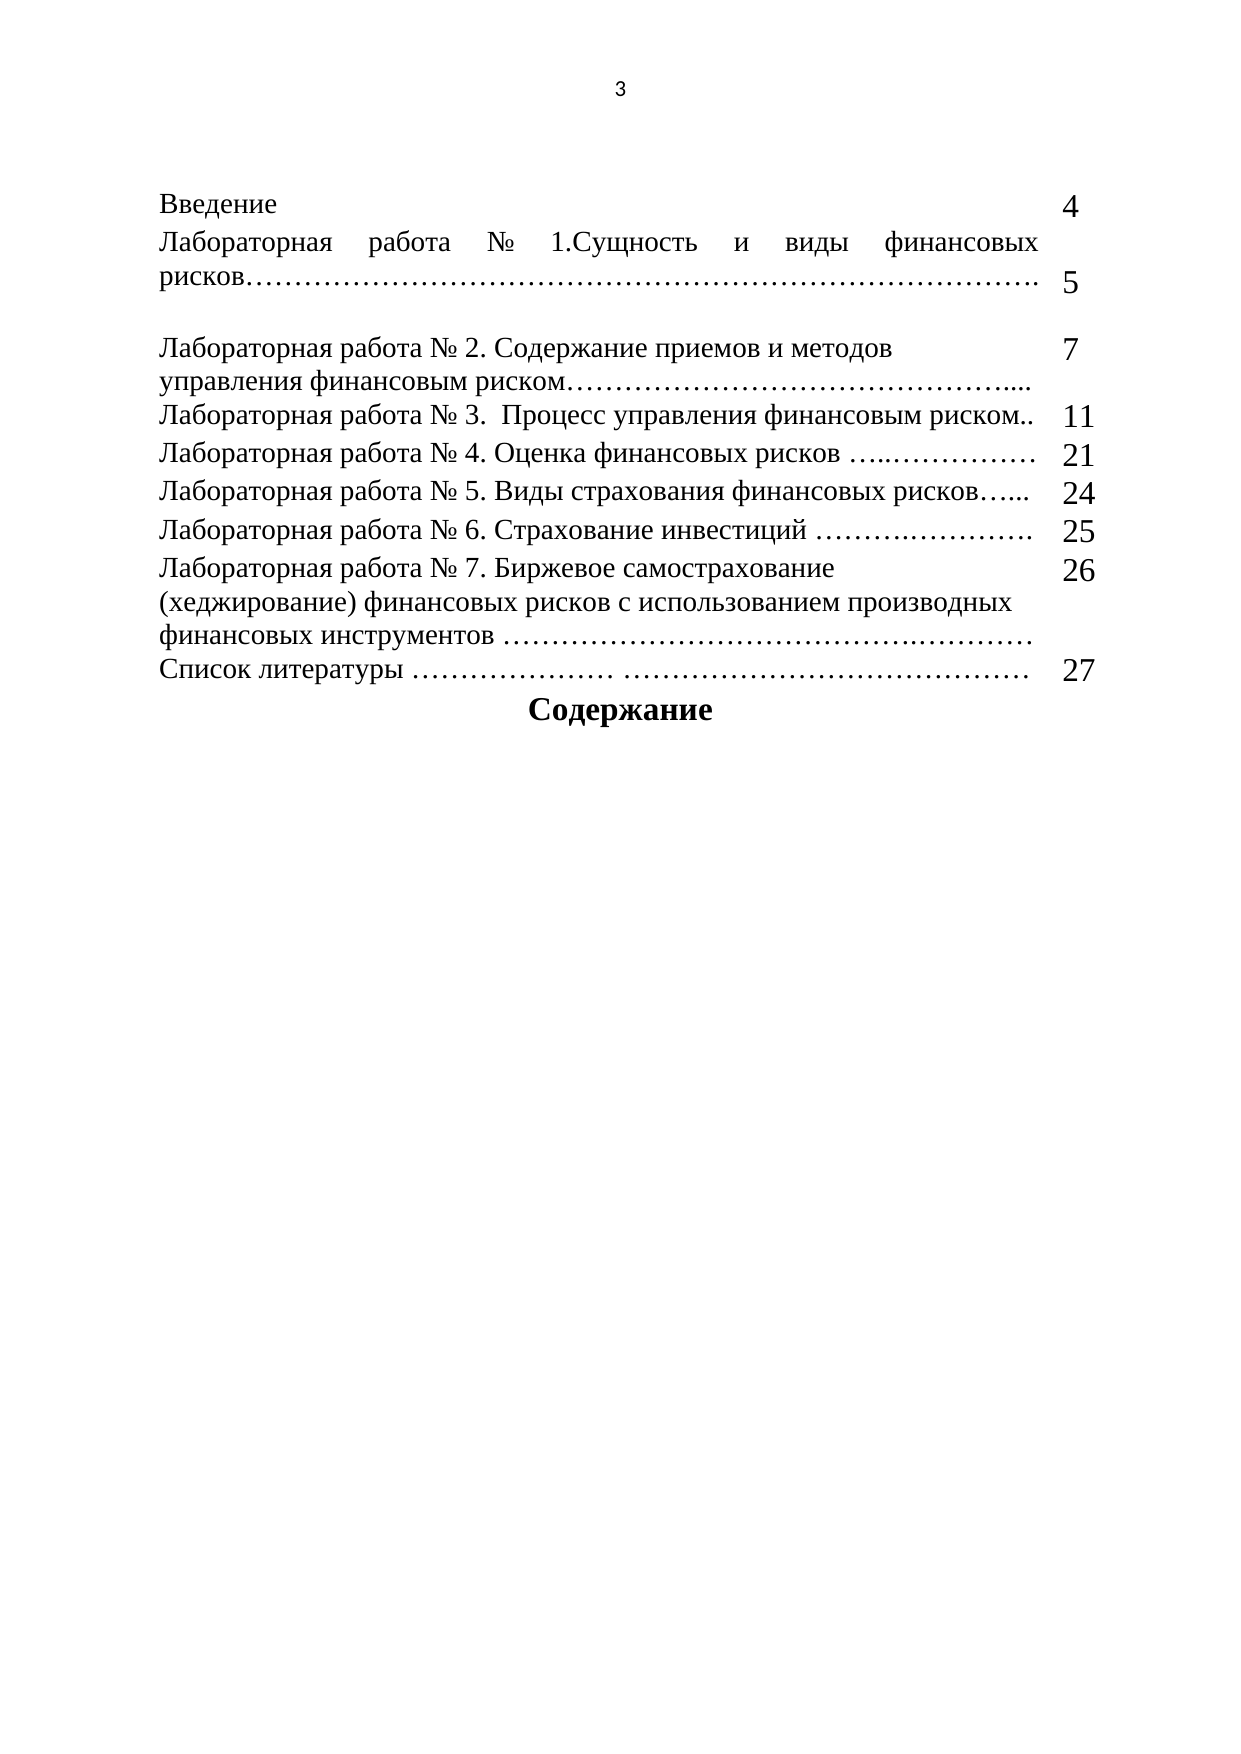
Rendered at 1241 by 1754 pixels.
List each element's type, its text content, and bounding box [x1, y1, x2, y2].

table_header Введение [148, 186, 1051, 224]
table_cell 21 [1051, 435, 1115, 473]
table_cell 26 [1051, 550, 1115, 651]
table_cell Лабораторная работа № 5. Виды страхования финансовых рисков…... [148, 474, 1051, 512]
table_cell Лабораторная работа № 1.Сущность и виды финансовых рисков………………………………………………………………………. [148, 224, 1051, 330]
text Содержание [148, 689, 1092, 727]
table_cell Список литературы ………………… …………………………………… [148, 651, 1051, 689]
table_cell Лабораторная работа № 4. Оценка финансовых рисков …..…………… [148, 435, 1051, 473]
table_cell 7 [1051, 330, 1115, 397]
table_header 4 [1051, 186, 1115, 224]
table_cell 11 [1051, 397, 1115, 435]
table_cell Лабораторная работа № 6. Страхование инвестиций ……….…………. [148, 512, 1051, 550]
table_cell 24 [1051, 474, 1115, 512]
table_cell 5 [1051, 224, 1115, 330]
table_cell Лабораторная работа № 3. Процесс управления финансовым риском.. [148, 397, 1051, 435]
table_cell 27 [1051, 651, 1115, 689]
table_cell Лабораторная работа № 2. Содержание приемов и методов управления финансовым риском……………………………………….... [148, 330, 1051, 397]
table_cell 25 [1051, 512, 1115, 550]
table_cell Лабораторная работа № 7. Биржевое самострахование (хеджирование) финансовых рисков с использованием производных финансовых инструментов …………………………………….………… [148, 550, 1051, 651]
